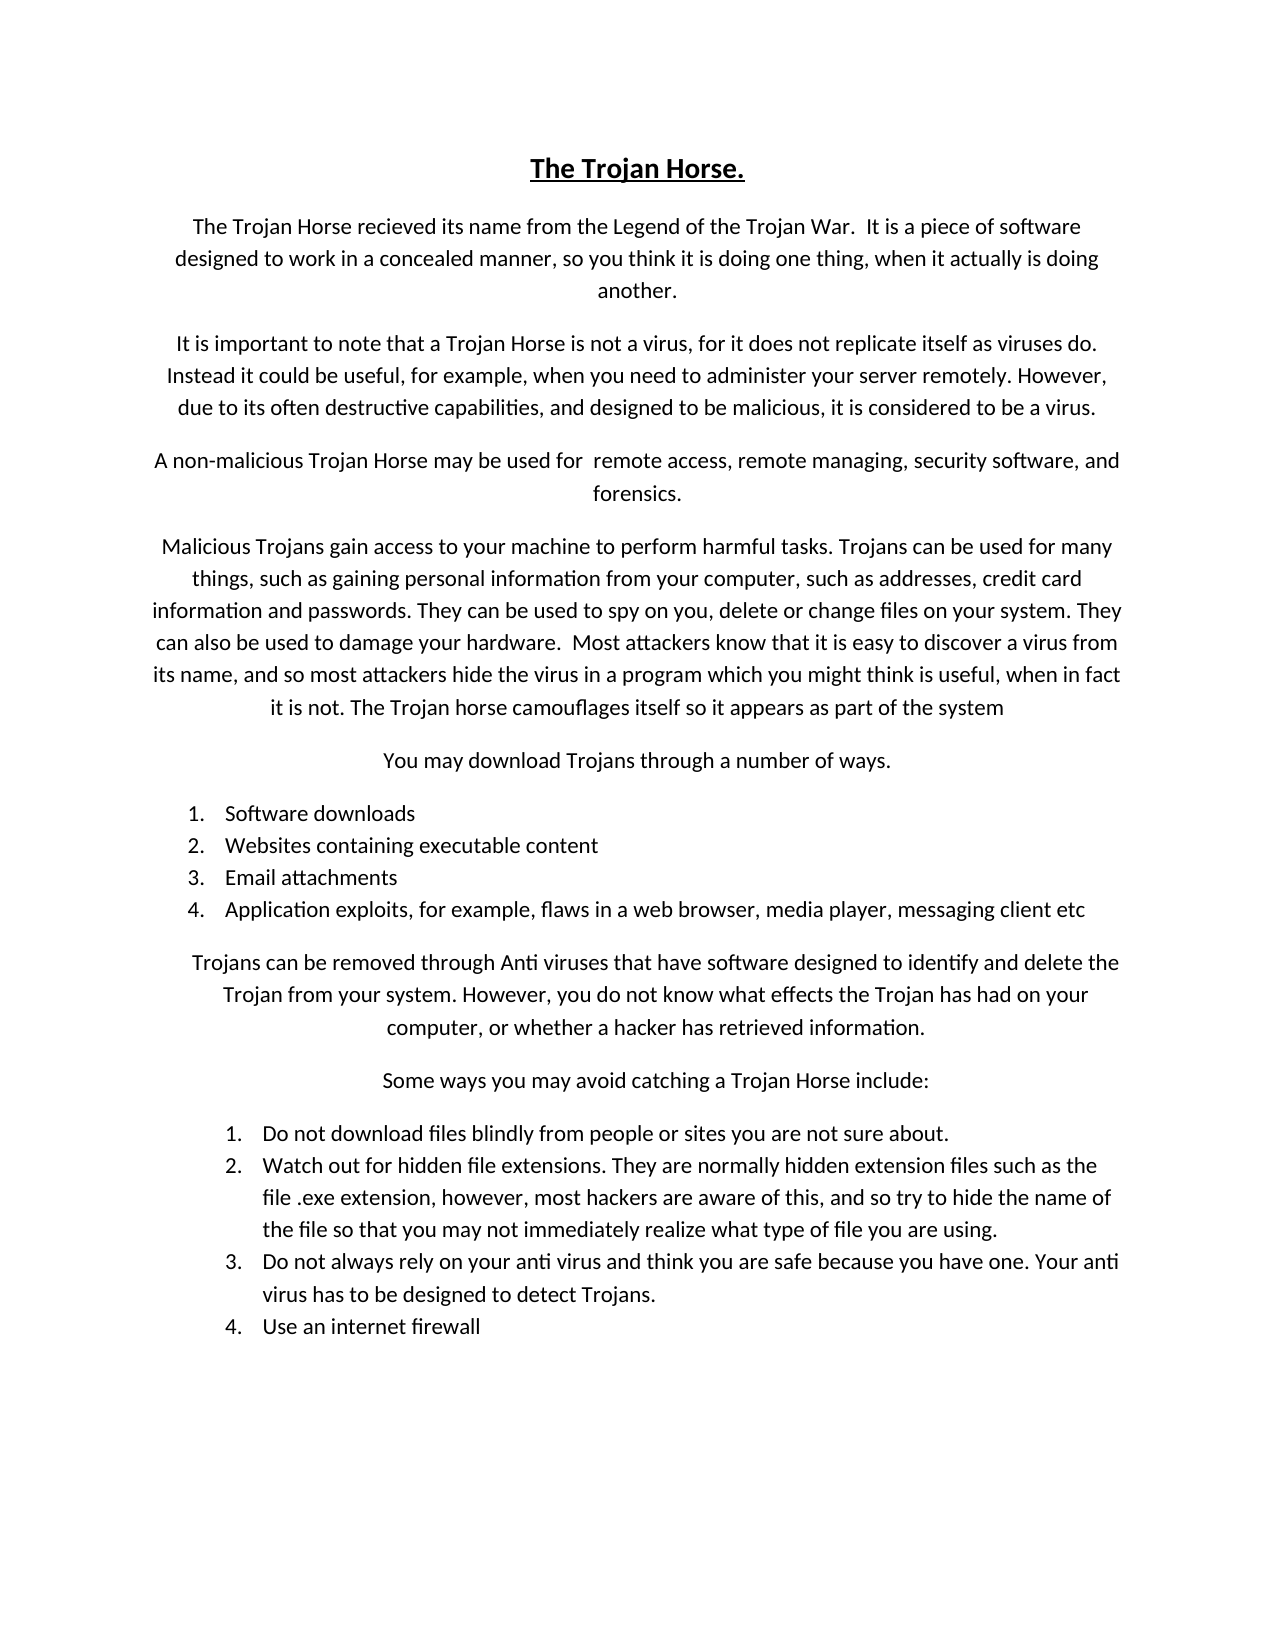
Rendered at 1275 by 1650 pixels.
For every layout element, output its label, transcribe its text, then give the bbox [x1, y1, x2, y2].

text It is important to note that a Trojan Horse is not a virus, for it does not replicate itself as viruses do. Instead it could be useful, for example, when you need to administer your server remotely. However, due to its often destructive capabilities, and designed to be malicious, it is considered to be a virus. [150, 329, 1125, 422]
list Do not download files blindly from people or sites you are not sure about. [225, 1119, 1125, 1147]
list Do not always rely on your anti virus and think you are safe because you have one. Your anti virus has to be designed to detect Trojans. [225, 1247, 1125, 1308]
text The Trojan Horse recieved its name from the Legend of the Trojan War. It is a piece of software designed to work in a concealed manner, so you think it is doing one thing, when it actually is doing another. [150, 212, 1125, 304]
list Use an internet firewall [225, 1312, 1125, 1340]
text Some ways you may avoid catching a Trojan Horse include: [187, 1066, 1125, 1094]
list Websites containing executable content [187, 831, 1125, 859]
list Software downloads [187, 799, 1125, 827]
text A non-malicious Trojan Horse may be used for remote access, remote managing, security software, and forensics. [150, 447, 1125, 507]
list Watch out for hidden file extensions. They are normally hidden extension files such as the file .exe extension, however, most hackers are aware of this, and so try to hide the name of the file so that you may not immediately realize what type of file you are using. [225, 1151, 1125, 1243]
text Malicious Trojans gain access to your machine to perform harmful tasks. Trojans can be used for many things, such as gaining personal information from your computer, such as addresses, credit card information and passwords. They can be used to spy on you, delete or change files on your system. They can also be used to damage your hardware. Most attackers know that it is easy to discover a virus from its name, and so most attackers hide the virus in a program which you might think is useful, when in fact it is not. The Trojan horse camouflages itself so it appears as part of the system [150, 532, 1125, 721]
text The Trojan Horse. [150, 150, 1125, 186]
text Trojans can be removed through Anti viruses that have software designed to identify and delete the Trojan from your system. However, you do not know what effects the Trojan has had on your computer, or whether a hacker has retrieved information. [187, 948, 1125, 1041]
list Email attachments [187, 863, 1125, 891]
text You may download Trojans through a number of ways. [150, 746, 1125, 774]
list Application exploits, for example, flaws in a web browser, media player, messaging client etc [187, 895, 1125, 923]
